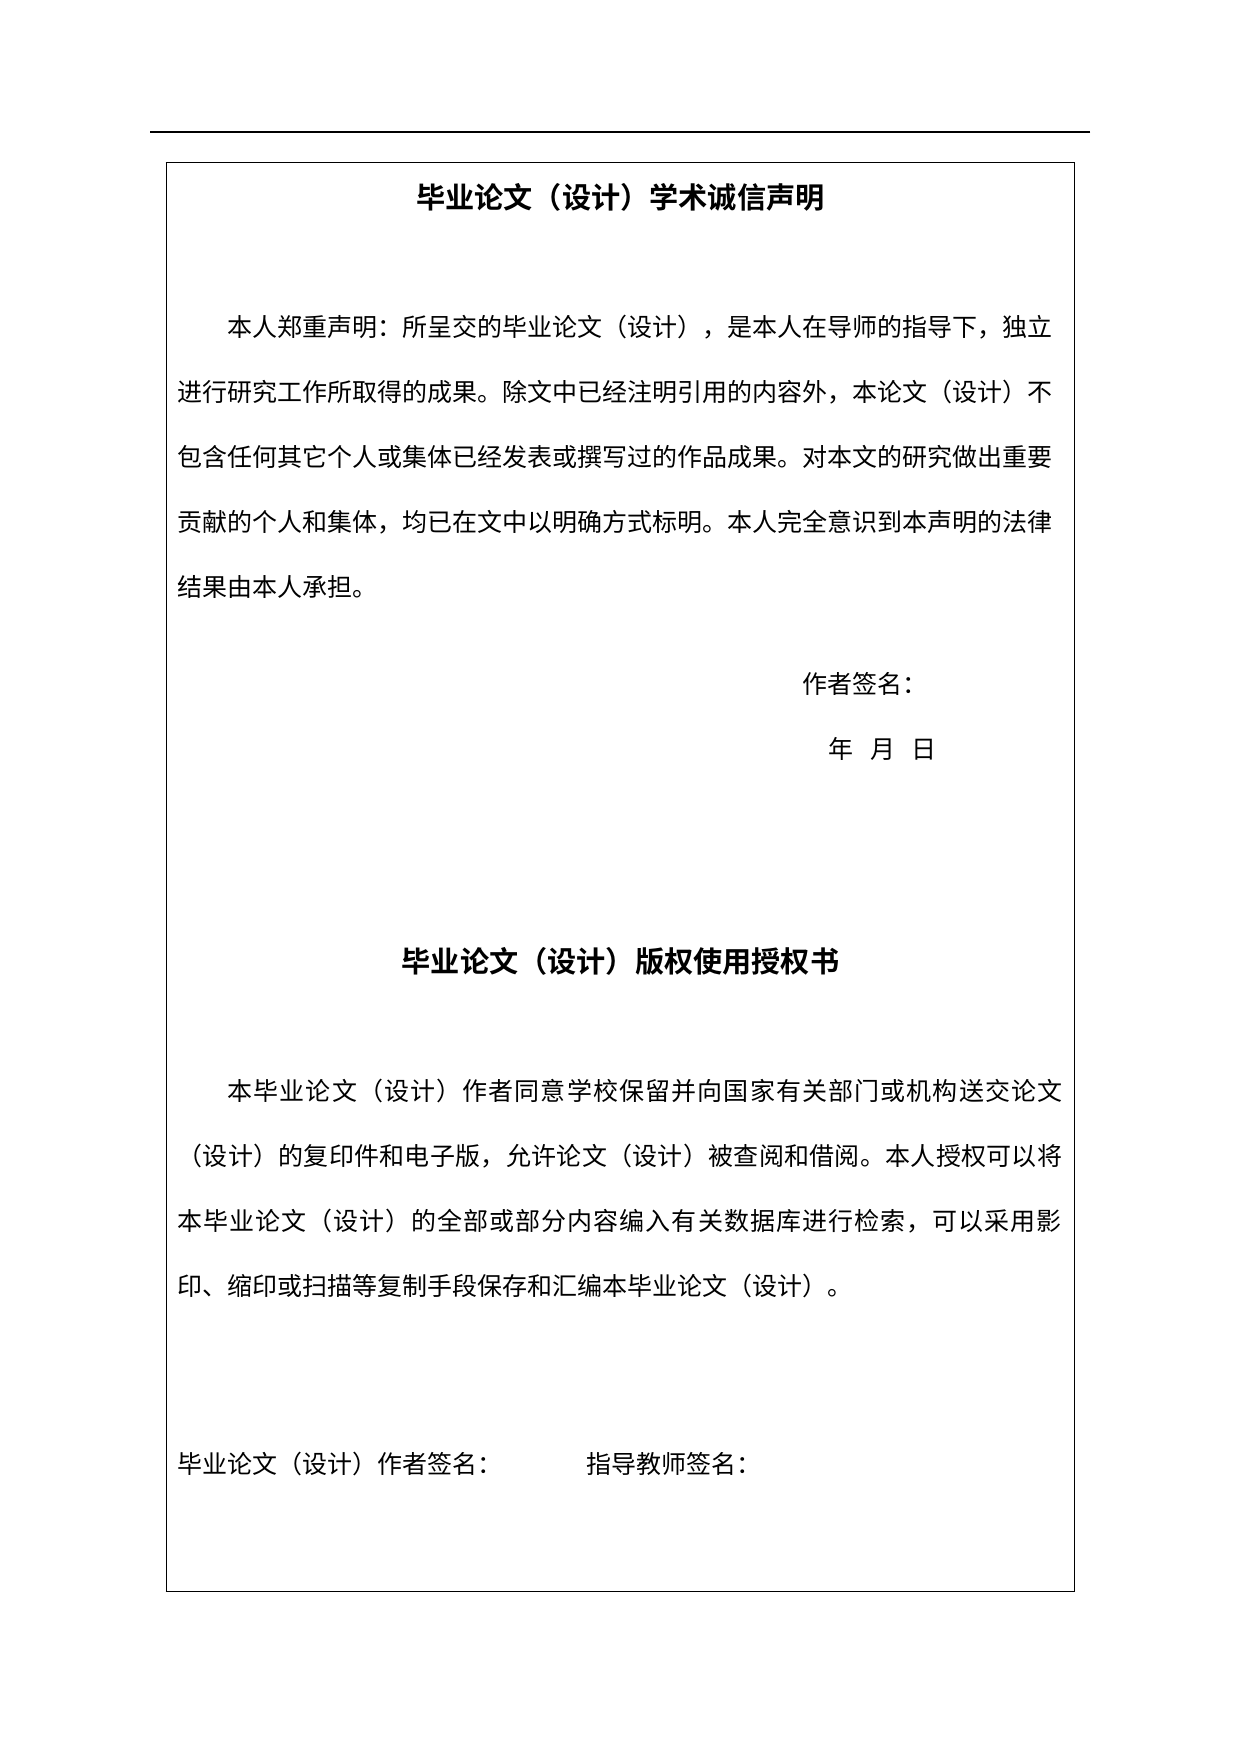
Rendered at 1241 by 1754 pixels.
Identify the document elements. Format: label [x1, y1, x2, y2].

table_header [167, 163, 1074, 1591]
